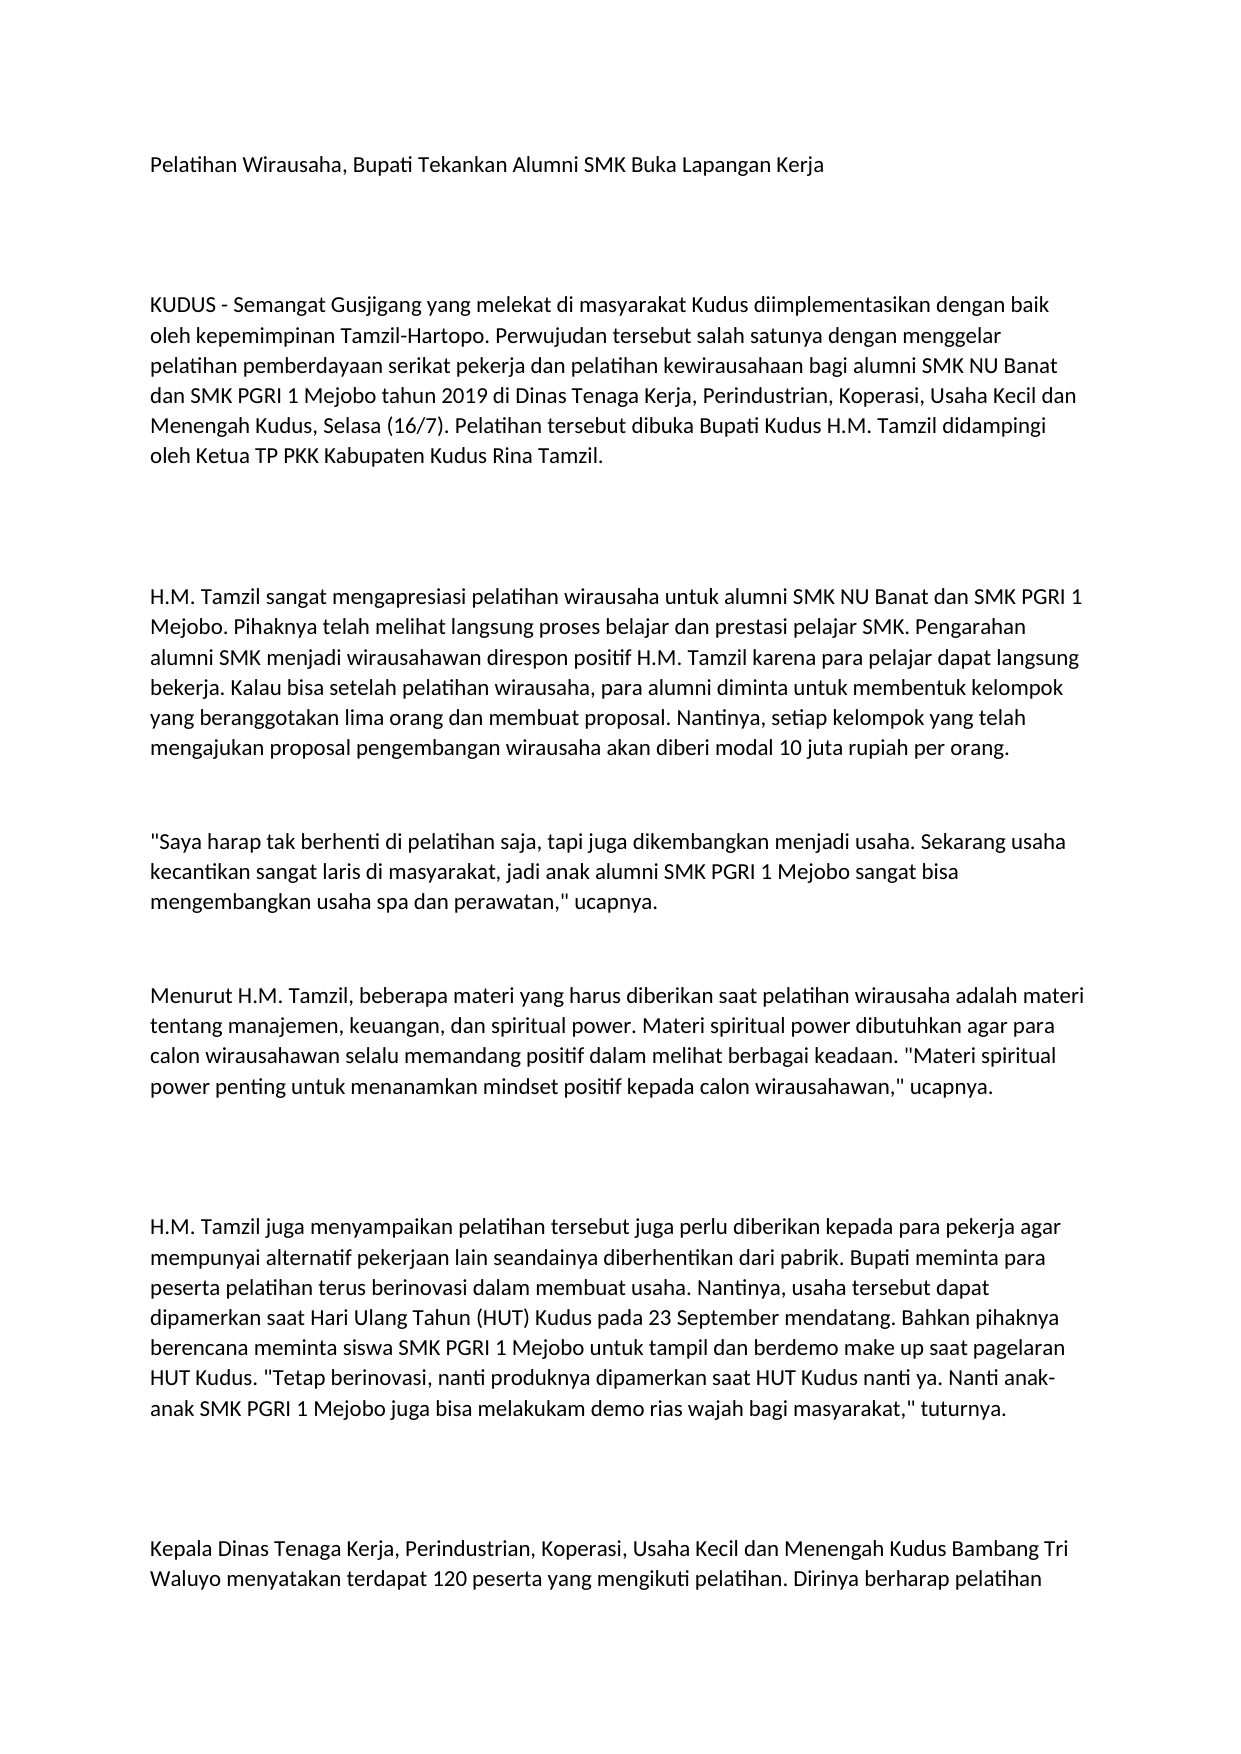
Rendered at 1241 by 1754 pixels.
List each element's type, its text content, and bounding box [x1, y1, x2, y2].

text "Saya harap tak berhenti di pelatihan saja, tapi juga dikembangkan menjadi usaha. Sekarang usaha kecantikan sangat laris di masyarakat, jadi anak alumni SMK PGRI 1 Mejobo sangat bisa mengembangkan usaha spa dan perawatan," ucapnya. [150, 827, 1090, 916]
text KUDUS - Semangat Gusjigang yang melekat di masyarakat Kudus diimplementasikan dengan baik oleh kepemimpinan Tamzil-Hartopo. Perwujudan tersebut salah satunya dengan menggelar pelatihan pemberdayaan serikat pekerja dan pelatihan kewirausahaan bagi alumni SMK NU Banat dan SMK PGRI 1 Mejobo tahun 2019 di Dinas Tenaga Kerja, Perindustrian, Koperasi, Usaha Kecil dan Menengah Kudus, Selasa (16/7). Pelatihan tersebut dibuka Bupati Kudus H.M. Tamzil didampingi oleh Ketua TP PKK Kabupaten Kudus Rina Tamzil. [150, 291, 1090, 470]
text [150, 1534, 1090, 1593]
text Menurut H.M. Tamzil, beberapa materi yang harus diberikan saat pelatihan wirausaha adalah materi tentang manajemen, keuangan, dan spiritual power. Materi spiritual power dibutuhkan agar para calon wirausahawan selalu memandang positif dalam melihat berbagai keadaan. "Materi spiritual power penting untuk menanamkan mindset positif kepada calon wirausahawan," ucapnya. [150, 981, 1090, 1100]
text Pelatihan Wirausaha, Bupati Tekankan Alumni SMK Buka Lapangan Kerja [150, 150, 1090, 178]
text H.M. Tamzil sangat mengapresiasi pelatihan wirausaha untuk alumni SMK NU Banat dan SMK PGRI 1 Mejobo. Pihaknya telah melihat langsung proses belajar dan prestasi pelajar SMK. Pengarahan alumni SMK menjadi wirausahawan direspon positif H.M. Tamzil karena para pelajar dapat langsung bekerja. Kalau bisa setelah pelatihan wirausaha, para alumni diminta untuk membentuk kelompok yang beranggotakan lima orang dan membuat proposal. Nantinya, setiap kelompok yang telah mengajukan proposal pengembangan wirausaha akan diberi modal 10 juta rupiah per orang. [150, 582, 1090, 761]
text H.M. Tamzil juga menyampaikan pelatihan tersebut juga perlu diberikan kepada para pekerja agar mempunyai alternatif pekerjaan lain seandainya diberhentikan dari pabrik. Bupati meminta para peserta pelatihan terus berinovasi dalam membuat usaha. Nantinya, usaha tersebut dapat dipamerkan saat Hari Ulang Tahun (HUT) Kudus pada 23 September mendatang. Bahkan pihaknya berencana meminta siswa SMK PGRI 1 Mejobo untuk tampil dan berdemo make up saat pagelaran HUT Kudus. "Tetap berinovasi, nanti produknya dipamerkan saat HUT Kudus nanti ya. Nanti anak-anak SMK PGRI 1 Mejobo juga bisa melakukam demo rias wajah bagi masyarakat," tuturnya. [150, 1212, 1090, 1422]
